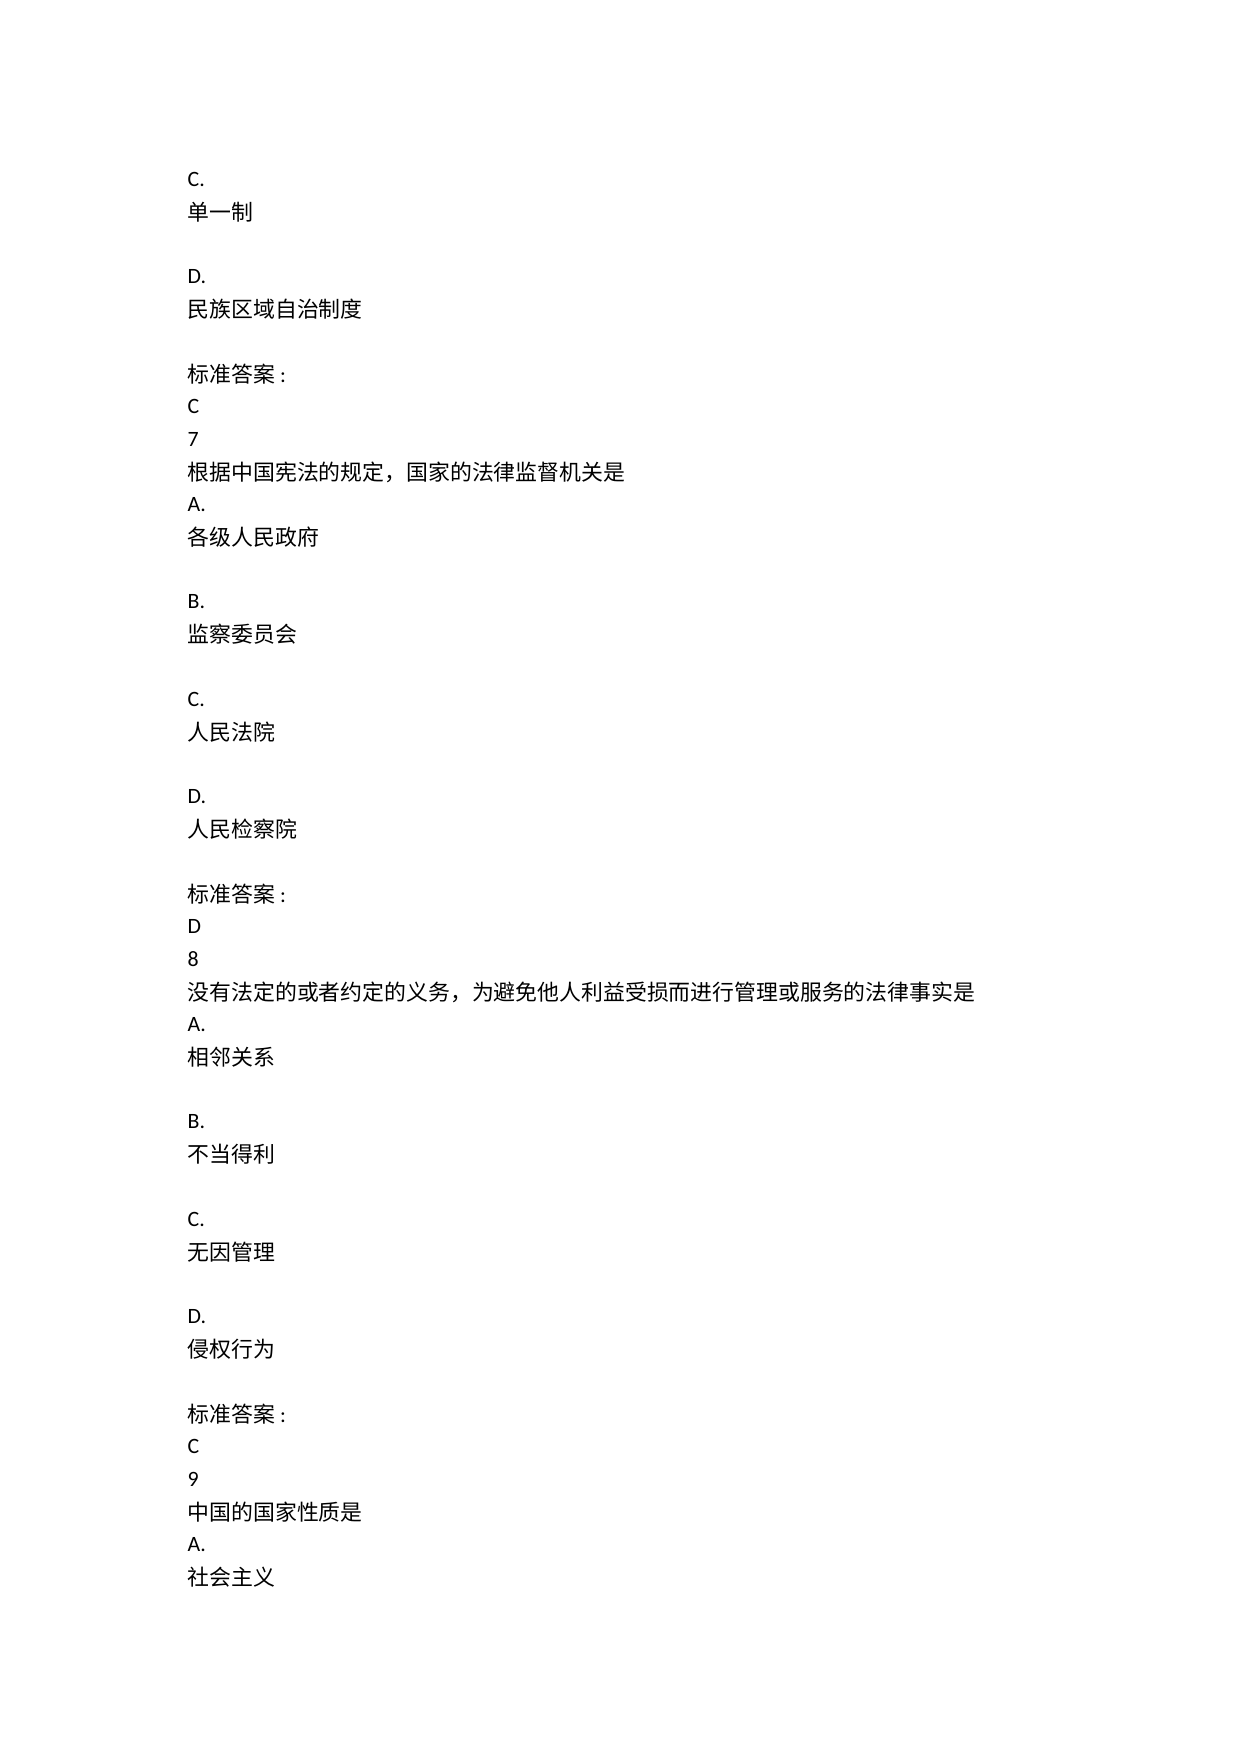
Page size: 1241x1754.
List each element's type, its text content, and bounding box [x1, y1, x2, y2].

text 8 [187, 942, 1053, 974]
text 标准答案 : [187, 357, 1053, 389]
text B. [187, 1104, 1053, 1137]
text 人民检察院 [187, 812, 1053, 844]
text A. [187, 1007, 1053, 1039]
text A. [187, 487, 1053, 519]
text C. [187, 162, 1053, 194]
text 相邻关系 [187, 1039, 1053, 1072]
text 监察委员会 [187, 617, 1053, 649]
text C [187, 1429, 1053, 1462]
text 无因管理 [187, 1234, 1053, 1267]
text 标准答案 : [187, 877, 1053, 909]
text A. [187, 1527, 1053, 1559]
text D. [187, 259, 1053, 292]
text 单一制 [187, 194, 1053, 227]
text C [187, 389, 1053, 422]
text B. [187, 584, 1053, 617]
text 7 [187, 422, 1053, 454]
text 各级人民政府 [187, 519, 1053, 552]
text D. [187, 779, 1053, 812]
text 根据中国宪法的规定，国家的法律监督机关是 [187, 454, 1053, 487]
text C. [187, 682, 1053, 714]
text 民族区域自治制度 [187, 292, 1053, 324]
text C. [187, 1202, 1053, 1234]
text 不当得利 [187, 1137, 1053, 1169]
text 没有法定的或者约定的义务，为避免他人利益受损而进行管理或服务的法律事实是 [187, 974, 1053, 1007]
text D [187, 909, 1053, 942]
text 9 [187, 1462, 1053, 1494]
text 人民法院 [187, 714, 1053, 747]
text 标准答案 : [187, 1397, 1053, 1429]
text 侵权行为 [187, 1332, 1053, 1364]
text D. [187, 1299, 1053, 1332]
text 中国的国家性质是 [187, 1494, 1053, 1527]
text 社会主义 [187, 1559, 1053, 1592]
